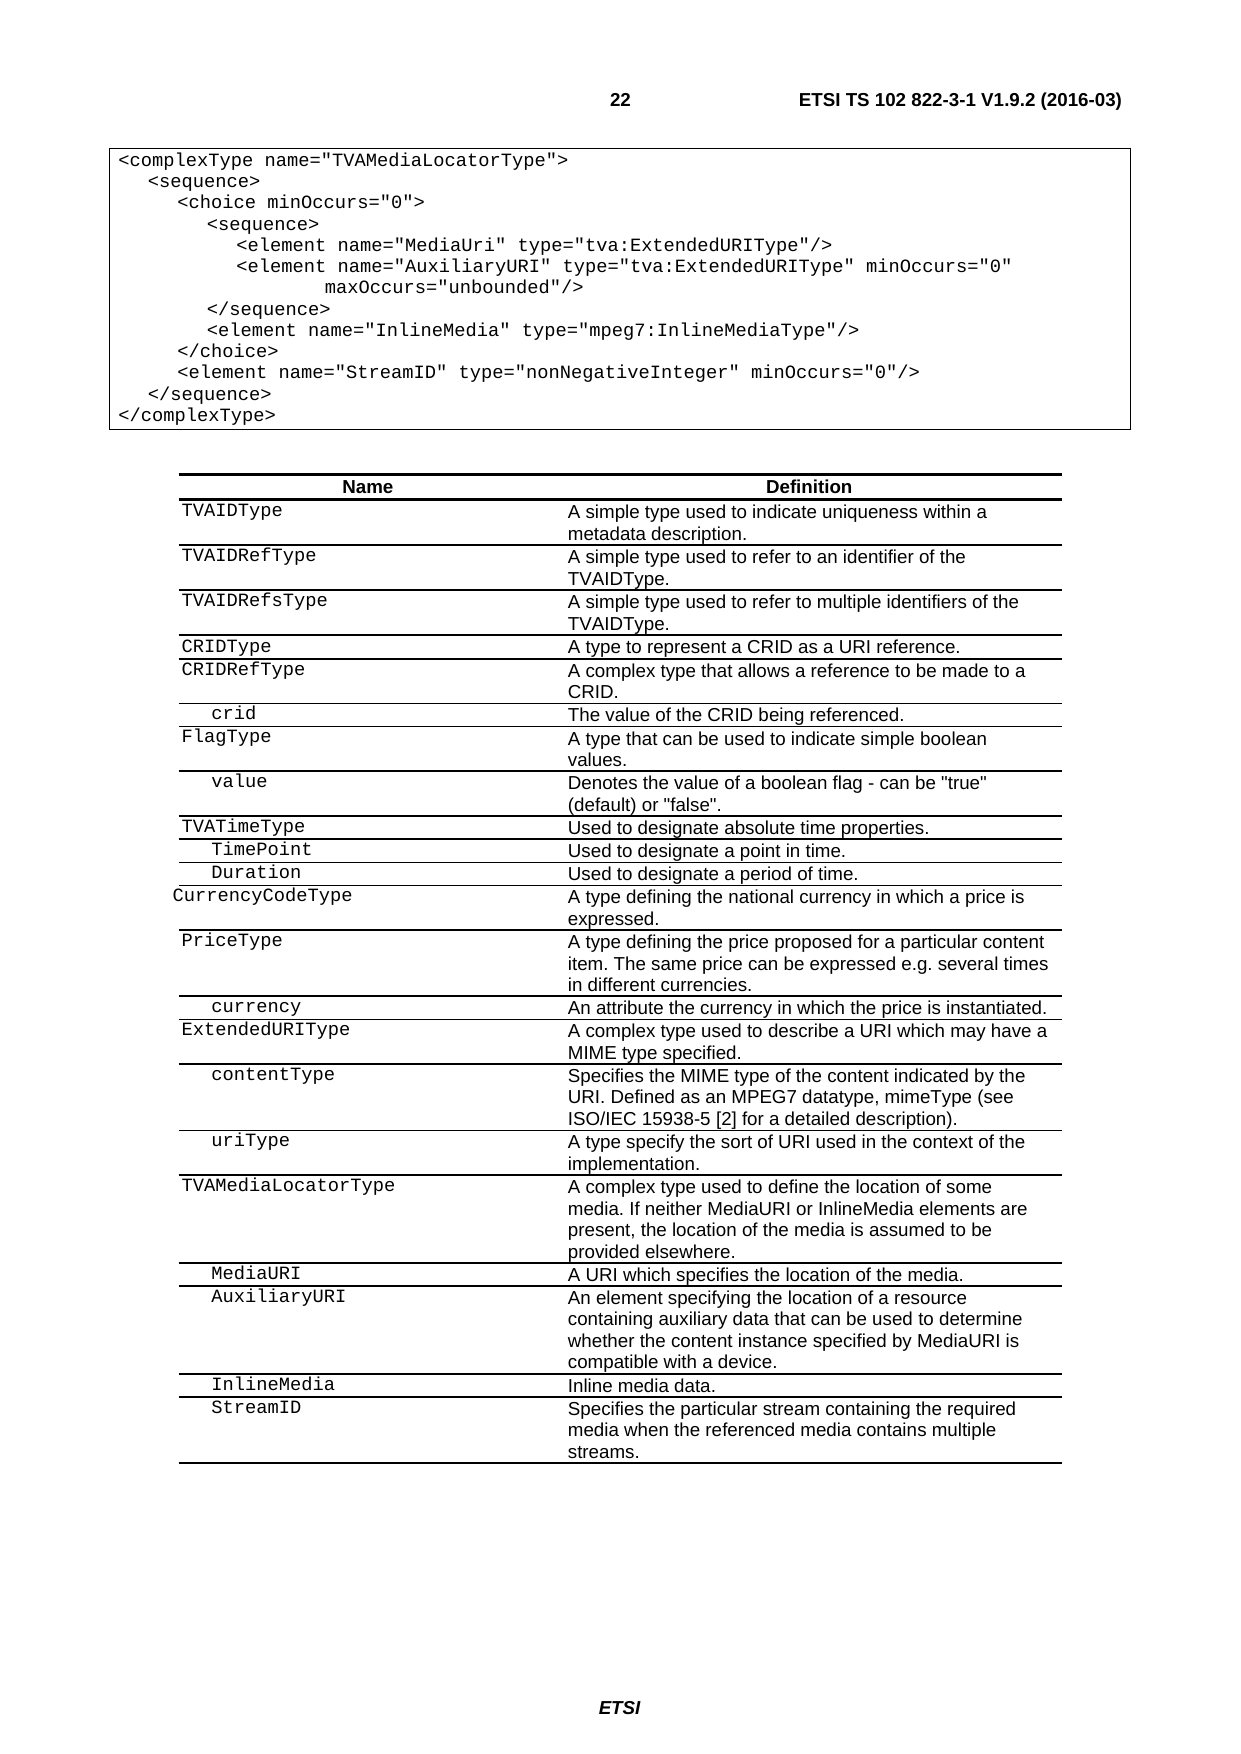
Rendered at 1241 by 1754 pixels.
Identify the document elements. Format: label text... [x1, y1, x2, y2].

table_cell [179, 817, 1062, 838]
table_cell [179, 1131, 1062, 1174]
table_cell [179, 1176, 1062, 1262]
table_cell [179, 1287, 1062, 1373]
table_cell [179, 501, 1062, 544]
text <element name="AuxiliaryURI" type="tva:ExtendedURIType" minOccurs="0" maxOccurs="unbounded"/> </sequence> <element name="InlineMedia" type="mpeg7:InlineMediaType"/> </choice> <element name="StreamID" type="nonNegativeInteger" minOccurs="0"/> </sequence> </complexType> [110, 254, 1130, 429]
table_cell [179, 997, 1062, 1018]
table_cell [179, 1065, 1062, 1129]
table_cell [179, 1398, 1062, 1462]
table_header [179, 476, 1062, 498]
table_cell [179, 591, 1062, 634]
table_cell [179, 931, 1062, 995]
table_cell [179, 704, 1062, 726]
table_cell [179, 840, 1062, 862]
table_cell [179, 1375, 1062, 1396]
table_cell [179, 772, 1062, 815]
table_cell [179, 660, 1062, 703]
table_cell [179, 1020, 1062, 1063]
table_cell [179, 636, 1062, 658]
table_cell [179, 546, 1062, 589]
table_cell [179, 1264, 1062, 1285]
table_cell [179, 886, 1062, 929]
text <complexType name="TVAMediaLocatorType"> <sequence> <choice minOccurs="0"> <sequence> <element name="MediaUri" type="tva:ExtendedURIType"/> [110, 149, 1130, 254]
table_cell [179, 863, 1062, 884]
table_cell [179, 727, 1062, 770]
